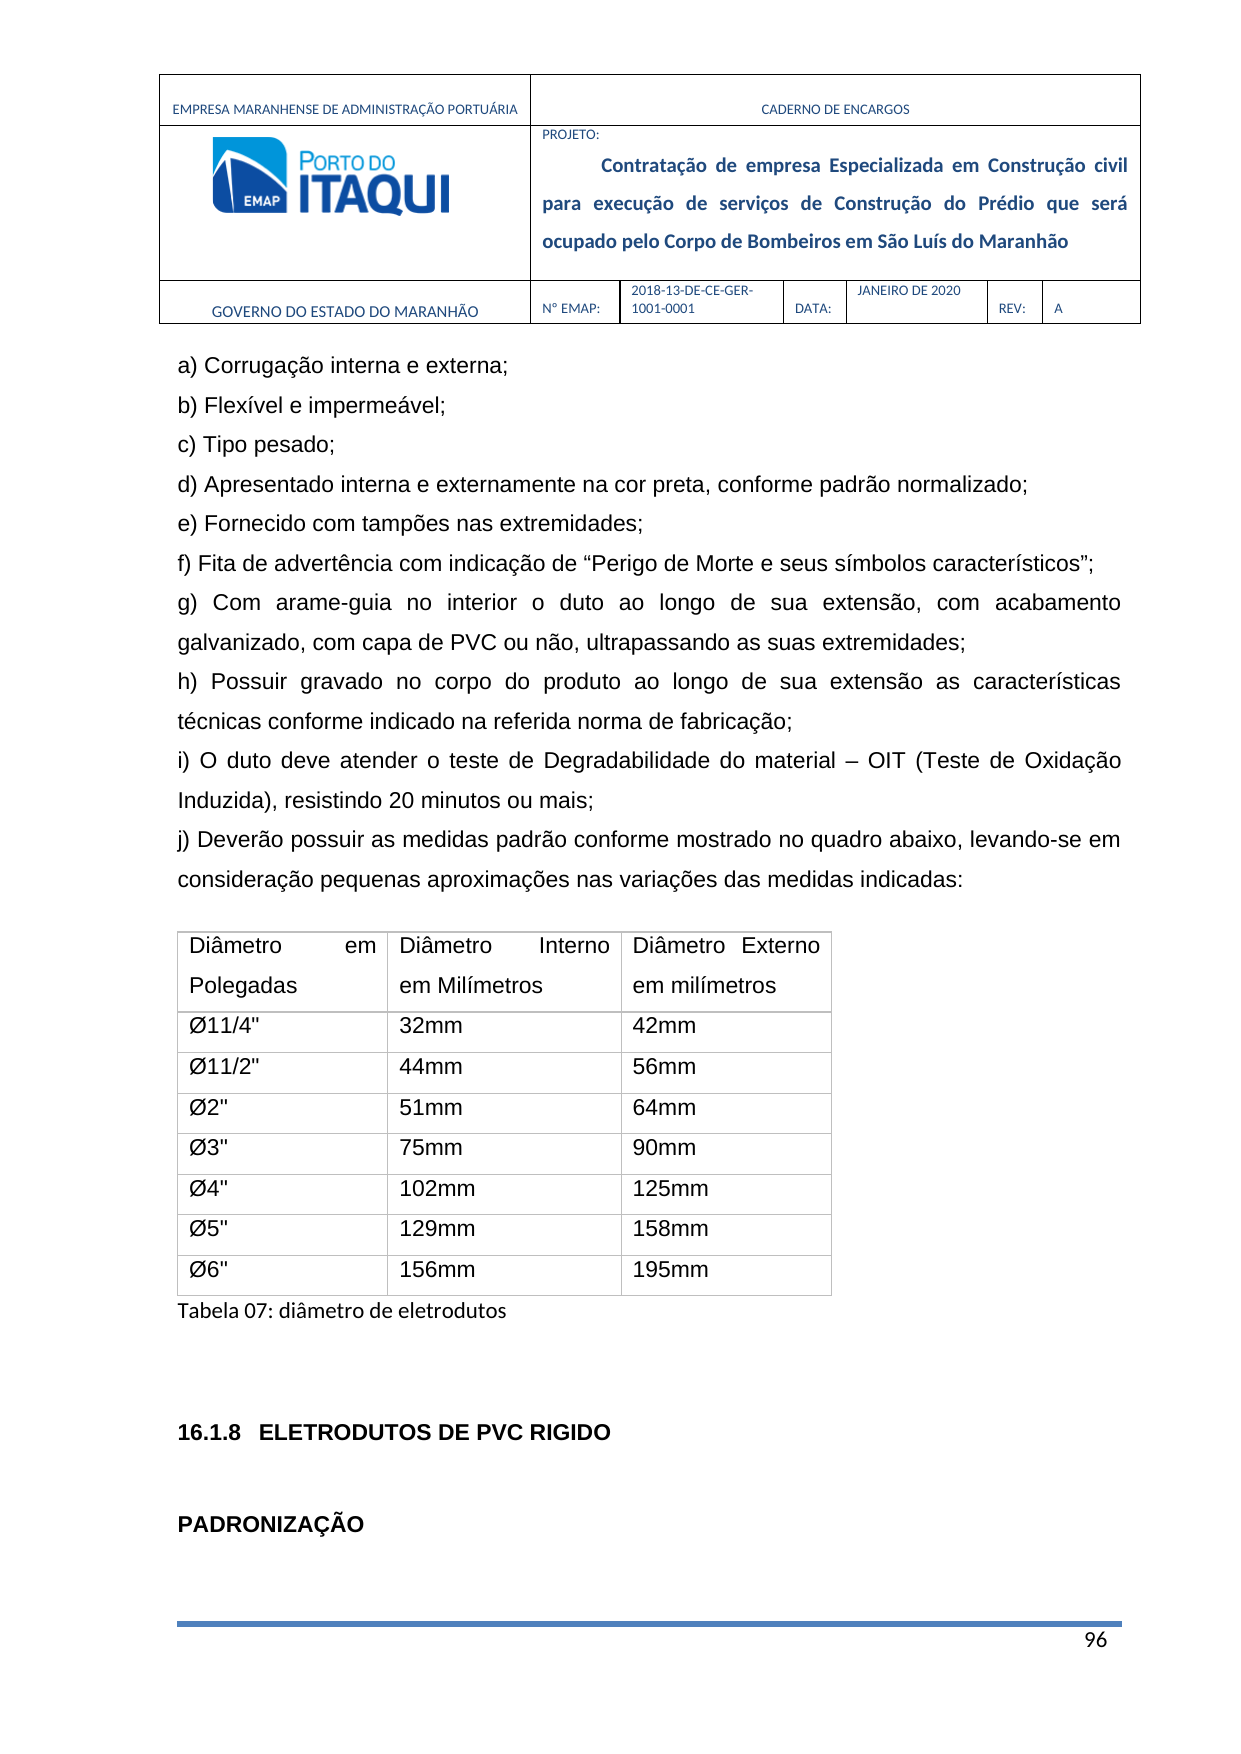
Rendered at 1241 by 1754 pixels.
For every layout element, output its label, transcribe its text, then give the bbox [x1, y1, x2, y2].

table_cell Ø11/2" [178, 1053, 387, 1092]
text PADRONIZAÇÃO [177, 1511, 1122, 1538]
text e) Fornecido com tampões nas extremidades; [177, 510, 1122, 537]
table_cell Ø11/4" [178, 1013, 387, 1052]
table_cell 64mm [622, 1094, 831, 1133]
table_cell 90mm [622, 1134, 831, 1173]
table_cell 44mm [388, 1053, 621, 1092]
picture [212, 137, 449, 216]
table_cell 129mm [388, 1215, 621, 1254]
table_cell Ø4" [178, 1175, 387, 1214]
text d) Apresentado interna e externamente na cor preta, conforme padrão normalizado; [177, 471, 1122, 497]
subtitle ELETRODUTOS DE PVC RIGIDO [177, 1419, 1122, 1446]
table_cell 42mm [622, 1013, 831, 1052]
table_cell 158mm [622, 1215, 831, 1254]
table_cell 156mm [388, 1256, 621, 1295]
text i) O duto deve atender o teste de Degradabilidade do material – OIT (Teste de Oxidação Induzida), resistindo 20 minutos ou mais; [177, 747, 1122, 813]
table_cell 32mm [388, 1013, 621, 1052]
table_cell 56mm [622, 1053, 831, 1092]
table_cell Ø3" [178, 1134, 387, 1173]
text j) Deverão possuir as medidas padrão conforme mostrado no quadro abaixo, levando-se em consideração pequenas aproximações nas variações das medidas indicadas: [177, 826, 1122, 892]
table_header Diâmetro em Polegadas [178, 933, 387, 1011]
table_cell Ø6" [178, 1256, 387, 1295]
table_cell 75mm [388, 1134, 621, 1173]
text c) Tipo pesado; [177, 431, 1122, 458]
table_header Diâmetro Externo em milímetros [622, 933, 831, 1011]
table_cell 102mm [388, 1175, 621, 1214]
text a) Corrugação interna e externa; [177, 352, 1122, 379]
text Tabela 07: diâmetro de eletrodutos [177, 1296, 1122, 1324]
text h) Possuir gravado no corpo do produto ao longo de sua extensão as características técnicas conforme indicado na referida norma de fabricação; [177, 668, 1122, 734]
table_cell 125mm [622, 1175, 831, 1214]
text g) Com arame-guia no interior o duto ao longo de sua extensão, com acabamento galvanizado, com capa de PVC ou não, ultrapassando as suas extremidades; [177, 589, 1122, 655]
table_cell 195mm [622, 1256, 831, 1295]
table_header Diâmetro Interno em Milímetros [388, 933, 621, 1011]
table_cell Ø2" [178, 1094, 387, 1133]
text f) Fita de advertência com indicação de “Perigo de Morte e seus símbolos característicos”; [177, 550, 1122, 576]
text b) Flexível e impermeável; [177, 392, 1122, 418]
table_cell Ø5" [178, 1215, 387, 1254]
table_cell 51mm [388, 1094, 621, 1133]
